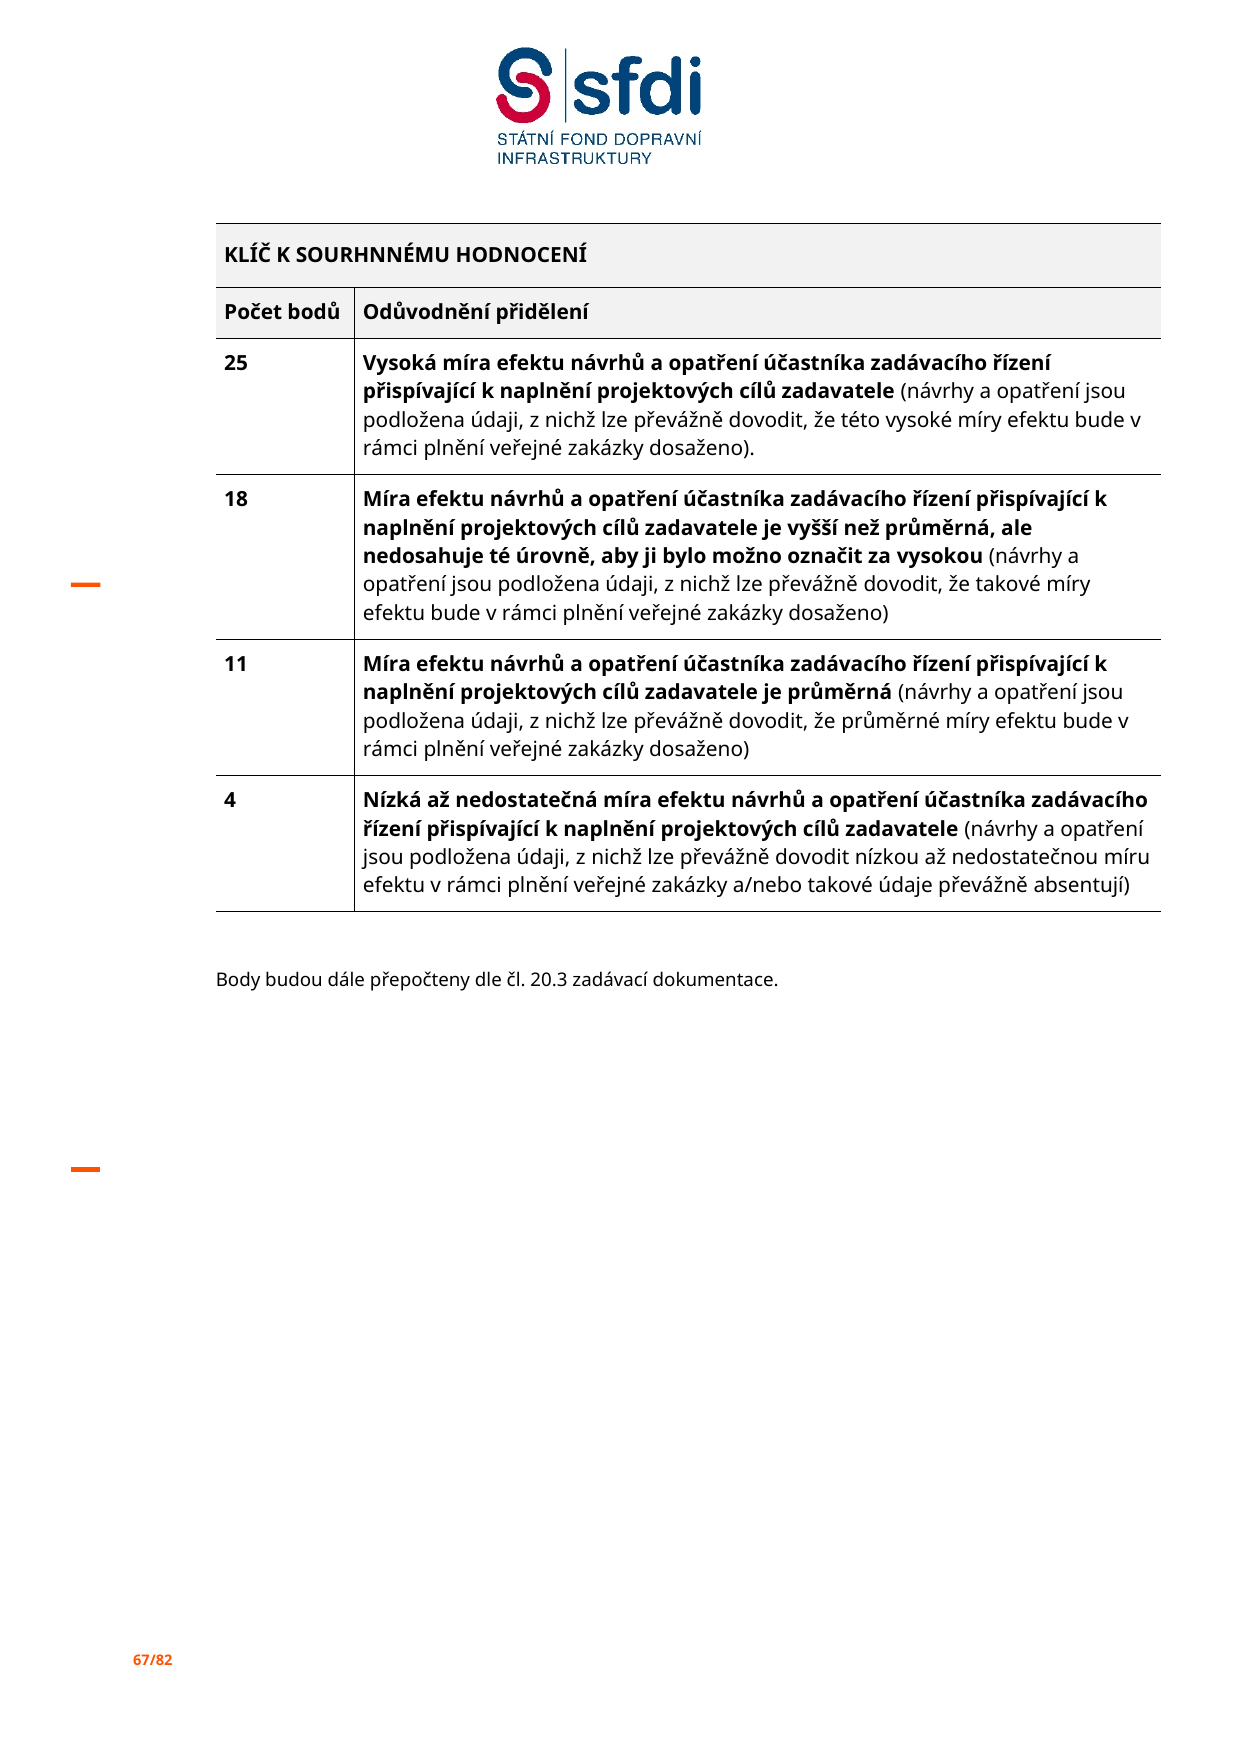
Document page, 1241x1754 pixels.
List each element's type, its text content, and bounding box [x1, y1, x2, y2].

table_cell 18 [216, 475, 354, 639]
table_cell Vysoká míra efektu návrhů a opatření účastníka zadávacího řízení přispívající k naplnění projektových cílů zadavatele (návrhy a opatření jsou podložena údaji, z nichž lze převážně dovodit, že této vysoké míry efektu bude v rámci plnění veřejné zakázky dosaženo). [355, 339, 1161, 474]
table_cell Míra efektu návrhů a opatření účastníka zadávacího řízení přispívající k naplnění projektových cílů zadavatele je vyšší než průměrná, ale nedosahuje té úrovně, aby ji bylo možno označit za vysokou (návrhy a opatření jsou podložena údaji, z nichž lze převážně dovodit, že takové míry efektu bude v rámci plnění veřejné zakázky dosaženo) [355, 475, 1161, 639]
table_cell 25 [216, 339, 354, 474]
text Body budou dále přepočteny dle čl. 20.3 zadávací dokumentace. [216, 966, 1122, 992]
table_cell Odůvodnění přidělení [355, 288, 1161, 338]
picture [496, 45, 702, 164]
table_header KLÍČ K SOURHNNÉMU hodnocení [216, 224, 1161, 287]
table_cell Počet bodů [216, 288, 354, 338]
table_cell 11 [216, 640, 354, 775]
table_cell 4 [216, 776, 354, 911]
table_cell Míra efektu návrhů a opatření účastníka zadávacího řízení přispívající k naplnění projektových cílů zadavatele je průměrná (návrhy a opatření jsou podložena údaji, z nichž lze převážně dovodit, že průměrné míry efektu bude v rámci plnění veřejné zakázky dosaženo) [355, 640, 1161, 775]
table_cell Nízká až nedostatečná míra efektu návrhů a opatření účastníka zadávacího řízení přispívající k naplnění projektových cílů zadavatele (návrhy a opatření jsou podložena údaji, z nichž lze převážně dovodit nízkou až nedostatečnou míru efektu v rámci plnění veřejné zakázky a/nebo takové údaje převážně absentují) [355, 776, 1161, 911]
